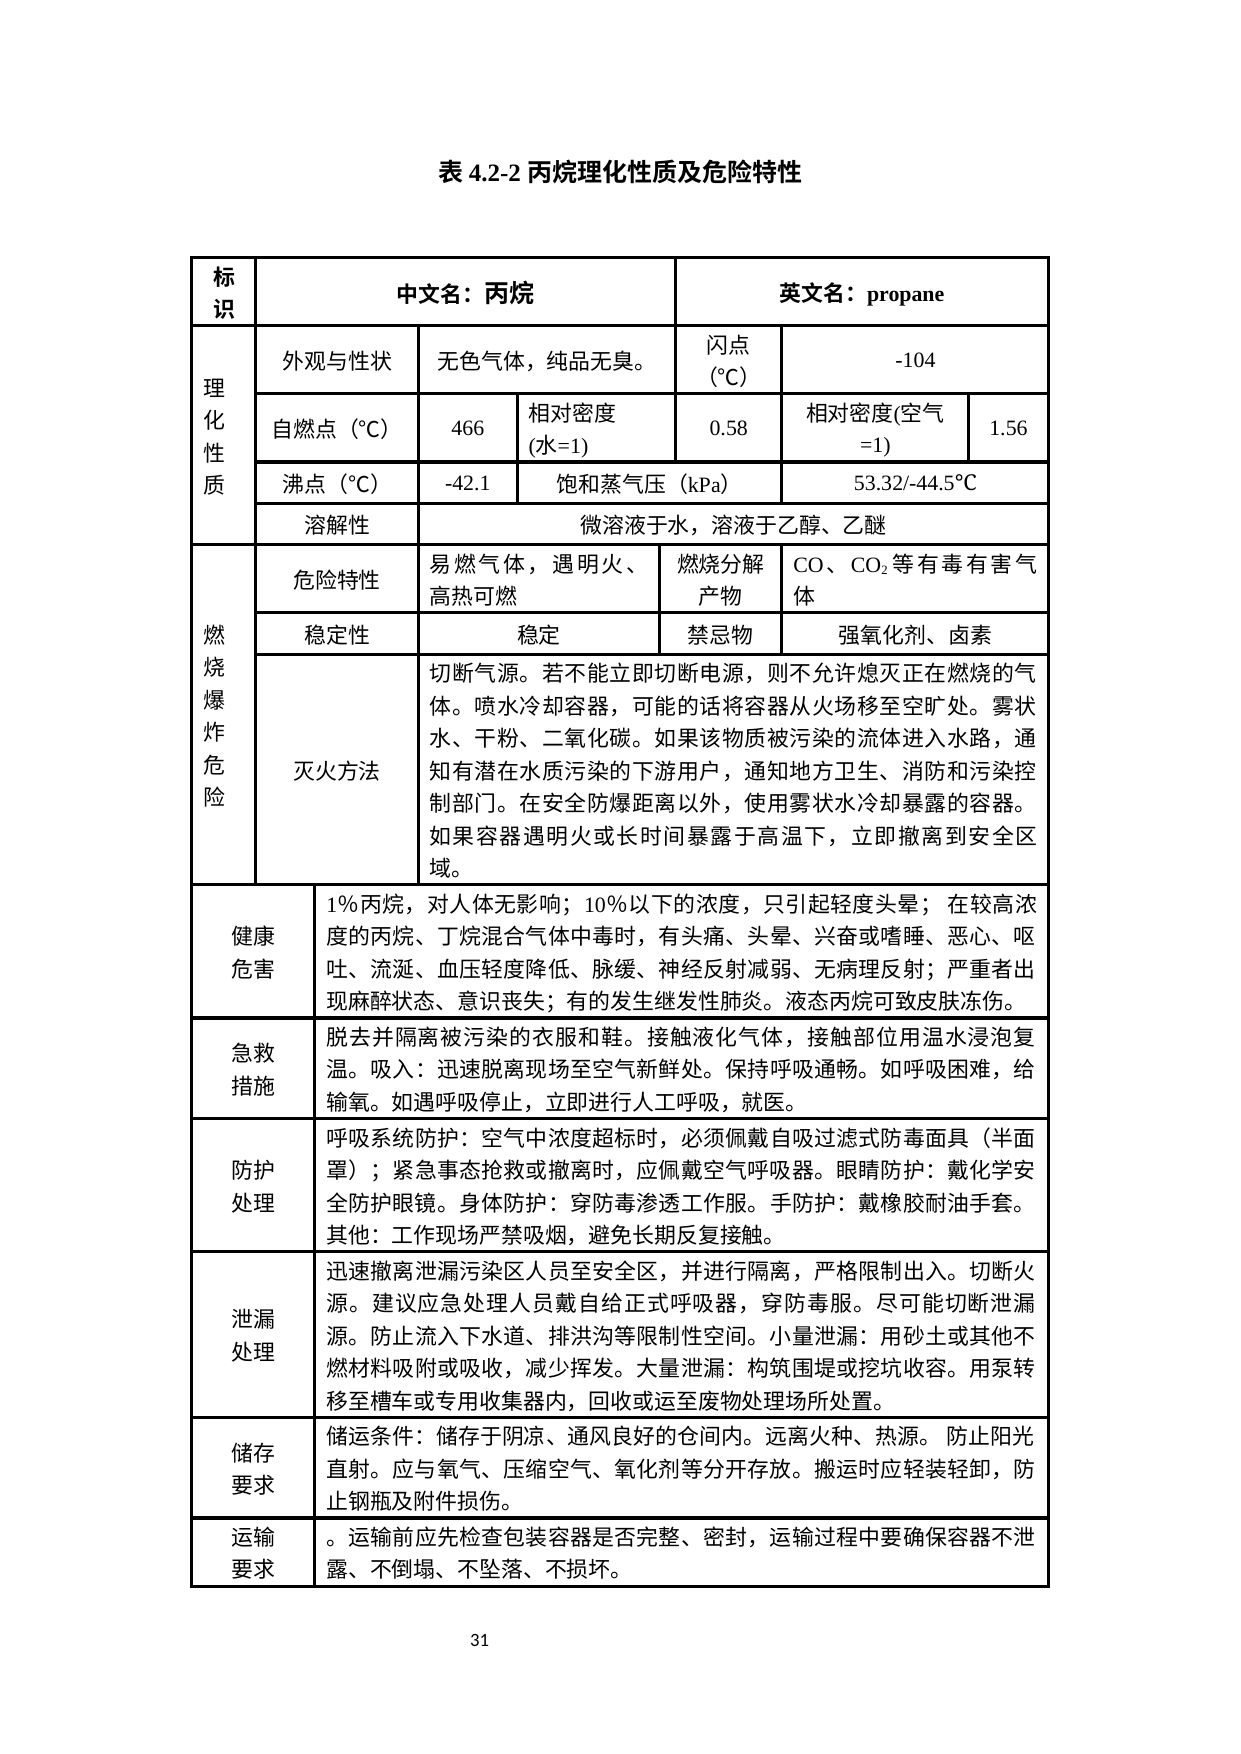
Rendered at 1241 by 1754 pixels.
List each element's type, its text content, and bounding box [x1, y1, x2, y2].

table_cell 稳定性 [257, 614, 417, 653]
table_cell 危险特性 [257, 546, 417, 611]
table_cell 466 [420, 395, 516, 460]
table_cell 。运输前应先检查包装容器是否完整、密封，运输过程中要确保容器不泄露、不倒塌、不坠落、不损坏。 [316, 1520, 1047, 1584]
table_cell 相对密度 (水=1) [519, 395, 674, 460]
table_cell 燃烧分解产物 [661, 546, 780, 611]
table_cell 脱去并隔离被污染的衣服和鞋。接触液化气体，接触部位用温水浸泡复温。吸入：迅速脱离现场至空气新鲜处。保持呼吸通畅。如呼吸困难，给输氧。如遇呼吸停止，立即进行人工呼吸，就医。 [316, 1020, 1047, 1117]
table_cell 自燃点（℃） [257, 395, 417, 460]
table_cell 无色气体，纯品无臭。 [420, 327, 674, 392]
table_cell 1.56 [970, 395, 1047, 460]
subtitle 表4.2-2 丙烷理化性质及危险特性 [187, 138, 1053, 203]
table_cell 强氧化剂、卤素 [783, 614, 1047, 653]
table_cell -42.1 [420, 464, 516, 502]
table_header 英文名：propane [677, 259, 1047, 324]
table_cell 储存 要求 [193, 1419, 313, 1516]
table_cell 运输 要求 [193, 1520, 313, 1584]
table_cell 呼吸系统防护：空气中浓度超标时，必须佩戴自吸过滤式防毒面具（半面罩）；紧急事态抢救或撤离时，应佩戴空气呼吸器。眼睛防护：戴化学安全防护眼镜。身体防护：穿防毒渗透工作服。手防护：戴橡胶耐油手套。其他：工作现场严禁吸烟，避免长期反复接触。 [316, 1120, 1047, 1250]
table_header 标识 [193, 259, 254, 324]
table_cell 燃烧爆炸危险 [193, 546, 254, 883]
table_cell 微溶液于水，溶液于乙醇、乙醚 [420, 505, 1047, 543]
table_cell 稳定 [420, 614, 658, 653]
table_cell -104 [783, 327, 1047, 392]
table_cell CO、CO2等有毒有害气体 [783, 546, 1047, 611]
table_cell 理化性质 [193, 327, 254, 543]
table_cell 急救 措施 [193, 1020, 313, 1117]
table_cell 溶解性 [257, 505, 417, 543]
table_cell 闪点（℃） [677, 327, 780, 392]
table_cell 灭火方法 [257, 656, 417, 883]
table_cell 外观与性状 [257, 327, 417, 392]
table_cell 沸点（℃） [257, 464, 417, 502]
table_header 中文名：丙烷 [257, 259, 674, 324]
table_cell 切断气源。若不能立即切断电源，则不允许熄灭正在燃烧的气体。喷水冷却容器，可能的话将容器从火场移至空旷处。雾状水、干粉、二氧化碳。如果该物质被污染的流体进入水路，通知有潜在水质污染的下游用户，通知地方卫生、消防和污染控制部门。在安全防爆距离以外，使用雾状水冷却暴露的容器。 如果容器遇明火或长时间暴露于高温下，立即撤离到安全区域。 [420, 656, 1047, 883]
table_cell 迅速撤离泄漏污染区人员至安全区，并进行隔离，严格限制出入。切断火源。建议应急处理人员戴自给正式呼吸器，穿防毒服。尽可能切断泄漏源。防止流入下水道、排洪沟等限制性空间。小量泄漏：用砂土或其他不燃材料吸附或吸收，减少挥发。大量泄漏：构筑围堤或挖坑收容。用泵转移至槽车或专用收集器内，回收或运至废物处理场所处置。 [316, 1253, 1047, 1416]
table_cell 健康 危害 [193, 886, 313, 1016]
table_cell 0.58 [677, 395, 780, 460]
table_cell 禁忌物 [661, 614, 780, 653]
table_cell 储运条件：储存于阴凉、通风良好的仓间内。远离火种、热源。 防止阳光直射。应与氧气、压缩空气、氧化剂等分开存放。搬运时应轻装轻卸，防止钢瓶及附件损伤。 [316, 1419, 1047, 1516]
table_cell 相对密度(空气=1) [783, 395, 967, 460]
table_cell 1％丙烷，对人体无影响；10％以下的浓度，只引起轻度头晕； 在较高浓度的丙烷、丁烷混合气体中毒时，有头痛、头晕、兴奋或嗜睡、恶心、呕吐、流涎、血压轻度降低、脉缓、神经反射减弱、无病理反射；严重者出现麻醉状态、意识丧失；有的发生继发性肺炎。液态丙烷可致皮肤冻伤。 [316, 886, 1047, 1016]
table_cell 53.32/-44.5℃ [783, 464, 1047, 502]
table_cell 防护 处理 [193, 1120, 313, 1250]
table_cell 饱和蒸气压（kPa） [519, 464, 780, 502]
table_cell 泄漏 处理 [193, 1253, 313, 1416]
table_cell 易燃气体，遇明火、高热可燃 [420, 546, 658, 611]
